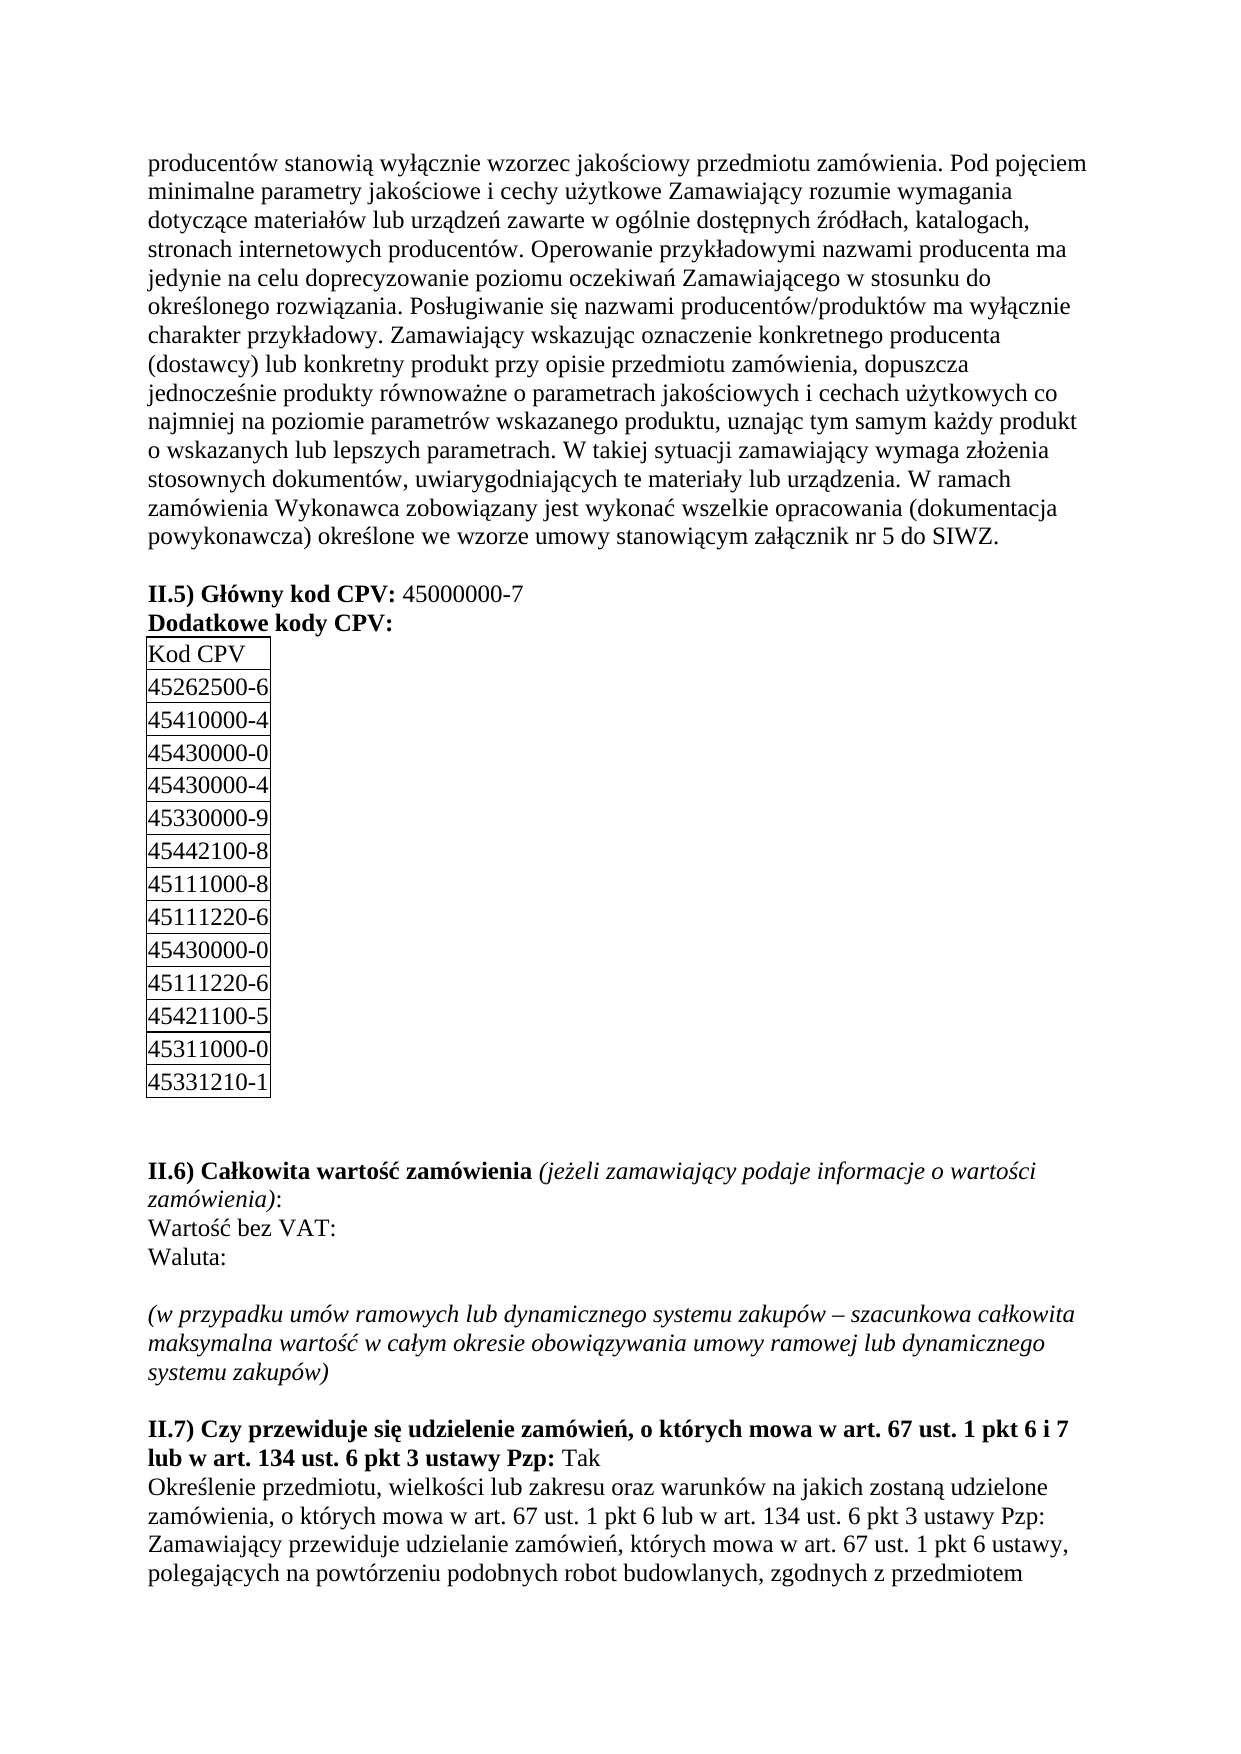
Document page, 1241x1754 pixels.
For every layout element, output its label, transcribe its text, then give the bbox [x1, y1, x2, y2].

table_cell 45262500-6 [147, 670, 270, 702]
table_cell 45410000-4 [147, 703, 270, 735]
table_cell 45111220-6 [147, 967, 270, 998]
text II.6) Całkowita wartość zamówienia (jeżeli zamawiający podaje informacje o wartości zamówienia): Wartość bez VAT: Waluta: [148, 1098, 1093, 1271]
table_cell 45430000-0 [147, 736, 270, 768]
table_cell 45430000-4 [147, 769, 270, 801]
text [148, 148, 1093, 636]
table_cell 45111000-8 [147, 868, 270, 900]
table_cell 45111220-6 [147, 901, 270, 933]
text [148, 1386, 1093, 1587]
table_header Kod CPV [147, 638, 270, 669]
table_cell 45421100-5 [147, 1000, 270, 1031]
table_cell 45442100-8 [147, 835, 270, 867]
table_cell 45311000-0 [147, 1033, 270, 1064]
text (w przypadku umów ramowych lub dynamicznego systemu zakupów – szacunkowa całkowita maksymalna wartość w całym okresie obowiązywania umowy ramowej lub dynamicznego systemu zakupów) [148, 1271, 1093, 1386]
table_cell 45430000-0 [147, 934, 270, 966]
table_cell 45331210-1 [147, 1065, 270, 1097]
table_cell 45330000-9 [147, 802, 270, 834]
